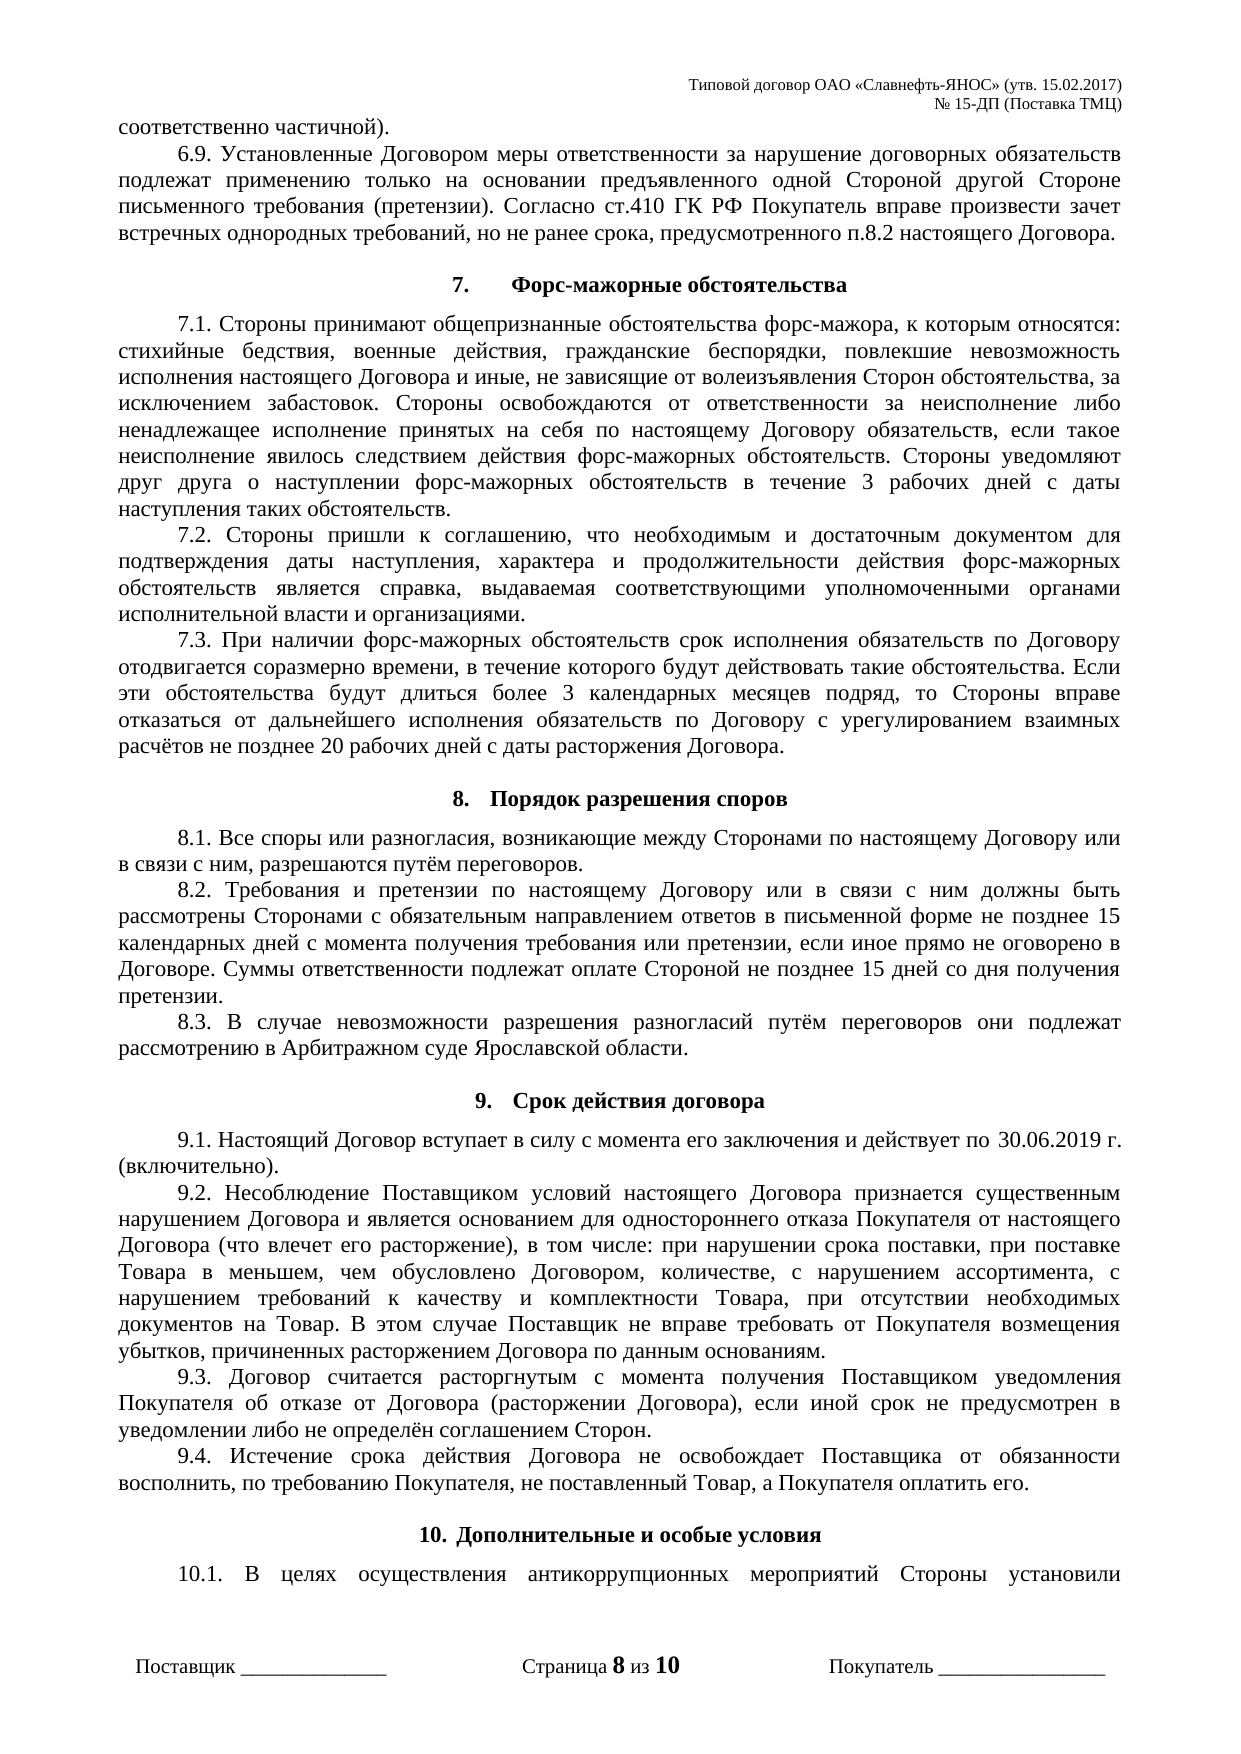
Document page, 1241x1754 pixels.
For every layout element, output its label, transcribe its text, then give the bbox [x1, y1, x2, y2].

text 8.1. Все споры или разногласия, возникающие между Сторонами по настоящему Договору или в связи с ним, разрешаются путём переговоров. [118, 823, 1122, 876]
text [118, 1560, 1122, 1586]
text 8.3. В случае невозможности разрешения разногласий путём переговоров они подлежат рассмотрению в Арбитражном суде . [118, 1008, 1122, 1061]
text 8.2. Требования и претензии по настоящему Договору или в связи с ним должны быть рассмотрены Сторонами с обязательным направлением ответов в письменной форме не позднее 15 календарных дней с момента получения требования или претензии, если иное прямо не оговорено в Договоре. Суммы ответственности подлежат оплате Стороной не позднее 15 дней со дня получения претензии. [118, 876, 1122, 1008]
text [118, 113, 1122, 140]
text 9.2. Несоблюдение Поставщиком условий настоящего Договора признается существенным нарушением Договора и является основанием для одностороннего отказа Покупателя от настоящего Договора (что влечет его расторжение), в том числе: при нарушении срока поставки, при поставке Товара в меньшем, чем обусловлено Договором, количестве, с нарушением ассортимента, с нарушением требований к качеству и комплектности Товара, при отсутствии необходимых документов на Товар. В этом случае Поставщик не вправе требовать от Покупателя возмещения убытков, причиненных расторжением Договора по данным основаниям. [118, 1179, 1122, 1363]
text 9.4. Истечение срока действия Договора не освобождает Поставщика от обязанности восполнить, по требованию Покупателя, не поставленный Товар, а Покупателя оплатить его. [118, 1442, 1122, 1495]
text 9. Срок действия договора [118, 1087, 1122, 1113]
text 8. Порядок разрешения споров [118, 785, 1122, 811]
text 7.1. Стороны принимают общепризнанные обстоятельства форс-мажора, к которым относятся: стихийные бедствия, военные действия, гражданские беспорядки, повлекшие невозможность исполнения настоящего Договора и иные, не зависящие от волеизъявления Сторон обстоятельства, за исключением забастовок. Стороны освобождаются от ответственности за неисполнение либо ненадлежащее исполнение принятых на себя по настоящему Договору обязательств, если такое неисполнение явилось следствием действия форс-мажорных обстоятельств. Стороны уведомляют друг друга о наступлении форс-мажорных обстоятельств в течение 3 рабочих дней с даты наступления таких обстоятельств. [118, 310, 1122, 521]
text 6.9. Установленные Договором меры ответственности за нарушение договорных обязательств подлежат применению только на основании предъявленного одной Стороной другой Стороне письменного требования (претензии). Согласно ст.410 ГК РФ Покупатель вправе произвести зачет встречных однородных требований, но не ранее срока, предусмотренного п.8.2 настоящего Договора. [118, 140, 1122, 245]
text 9.1. Настоящий Договор вступает в силу с момента его заключения и действует по (включительно). [118, 1126, 1122, 1179]
text 7. Форс-мажорные обстоятельства [118, 271, 1122, 298]
text 7.2. Стороны пришли к соглашению, что необходимым и достаточным документом для подтверждения даты наступления, характера и продолжительности действия форс-мажорных обстоятельств является справка, выдаваемая соответствующими уполномоченными органами исполнительной власти и организациями. [118, 521, 1122, 627]
text 9.3. Договор считается расторгнутым с момента получения Поставщиком уведомления Покупателя об отказе от Договора (расторжении Договора), если иной срок не предусмотрен в уведомлении либо не определён соглашением Сторон. [118, 1363, 1122, 1442]
text 10. Дополнительные и особые условия [118, 1521, 1122, 1548]
text 7.3. При наличии форс-мажорных обстоятельств срок исполнения обязательств по Договору отодвигается соразмерно времени, в течение которого будут действовать такие обстоятельства. Если эти обстоятельства будут длиться более 3 календарных месяцев подряд, то Стороны вправе отказаться от дальнейшего исполнения обязательств по Договору с урегулированием взаимных расчётов не позднее дней с даты расторжения Договора. [118, 627, 1122, 758]
